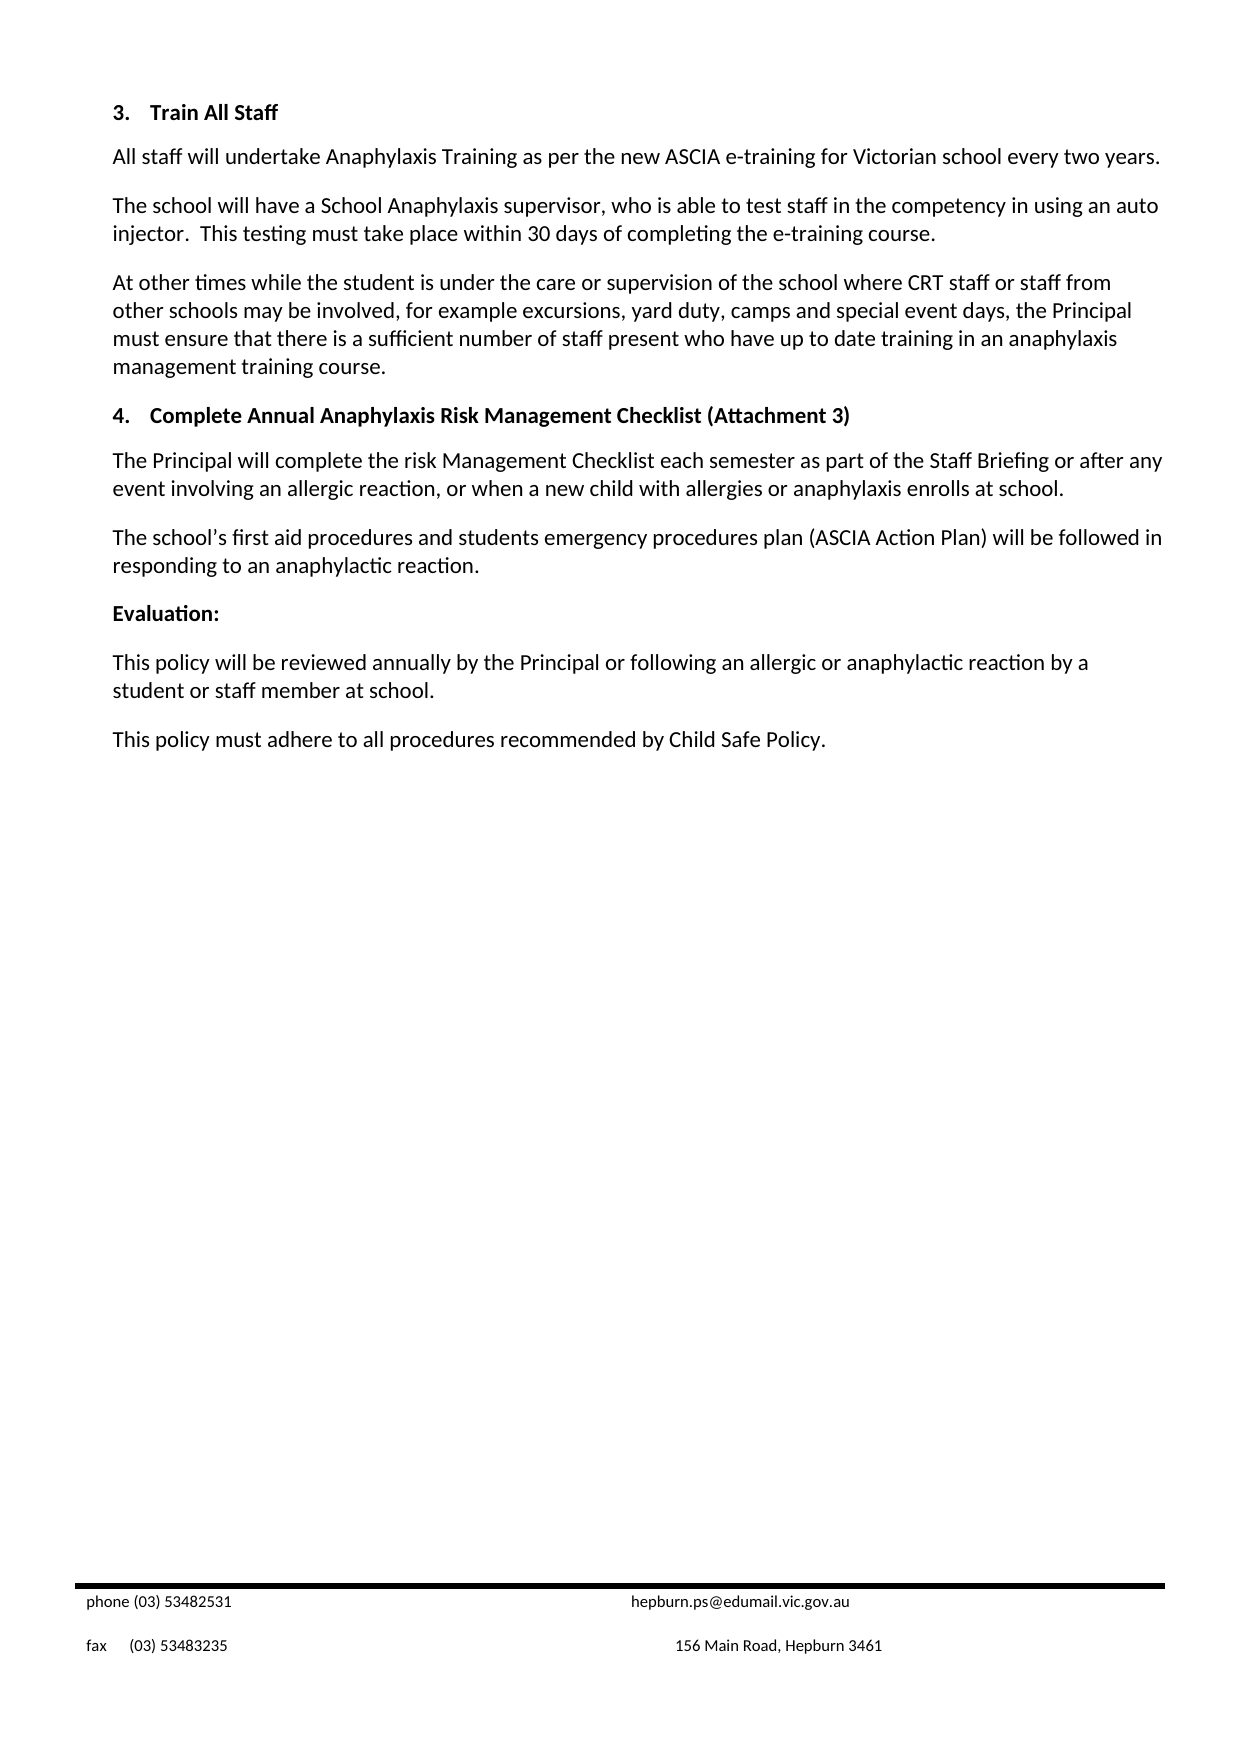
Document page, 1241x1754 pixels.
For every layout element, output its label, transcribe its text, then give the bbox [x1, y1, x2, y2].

text All staff will undertake Anaphylaxis Training as per the new ASCIA e-training for Victorian school every two years. [112, 142, 1165, 171]
text Evaluation: [112, 599, 1165, 628]
text This policy must adhere to all procedures recommended by Child Safe Policy. [112, 725, 1165, 753]
text The school’s first aid procedures and students emergency procedures plan (ASCIA Action Plan) will be followed in responding to an anaphylactic reaction. [112, 523, 1165, 579]
text The Principal will complete the risk Management Checklist each semester as part of the Staff Briefing or after any event involving an allergic reaction, or when a new child with allergies or anaphylaxis enrolls at school. [112, 446, 1165, 502]
list Complete Annual Anaphylaxis Risk Management Checklist (Attachment 3) [112, 401, 1165, 429]
text The school will have a School Anaphylaxis supervisor, who is able to test staff in the competency in using an auto injector. This testing must take place within 30 days of completing the e-training course. [112, 191, 1165, 247]
text At other times while the student is under the care or supervision of the school where CRT staff or staff from other schools may be involved, for example excursions, yard duty, camps and special event days, the Principal must ensure that there is a sufficient number of staff present who have up to date training in an anaphylaxis management training course. [112, 268, 1165, 380]
text This policy will be reviewed annually by the Principal or following an allergic or anaphylactic reaction by a student or staff member at school. [112, 648, 1165, 704]
list Train All Staff [112, 98, 1165, 126]
